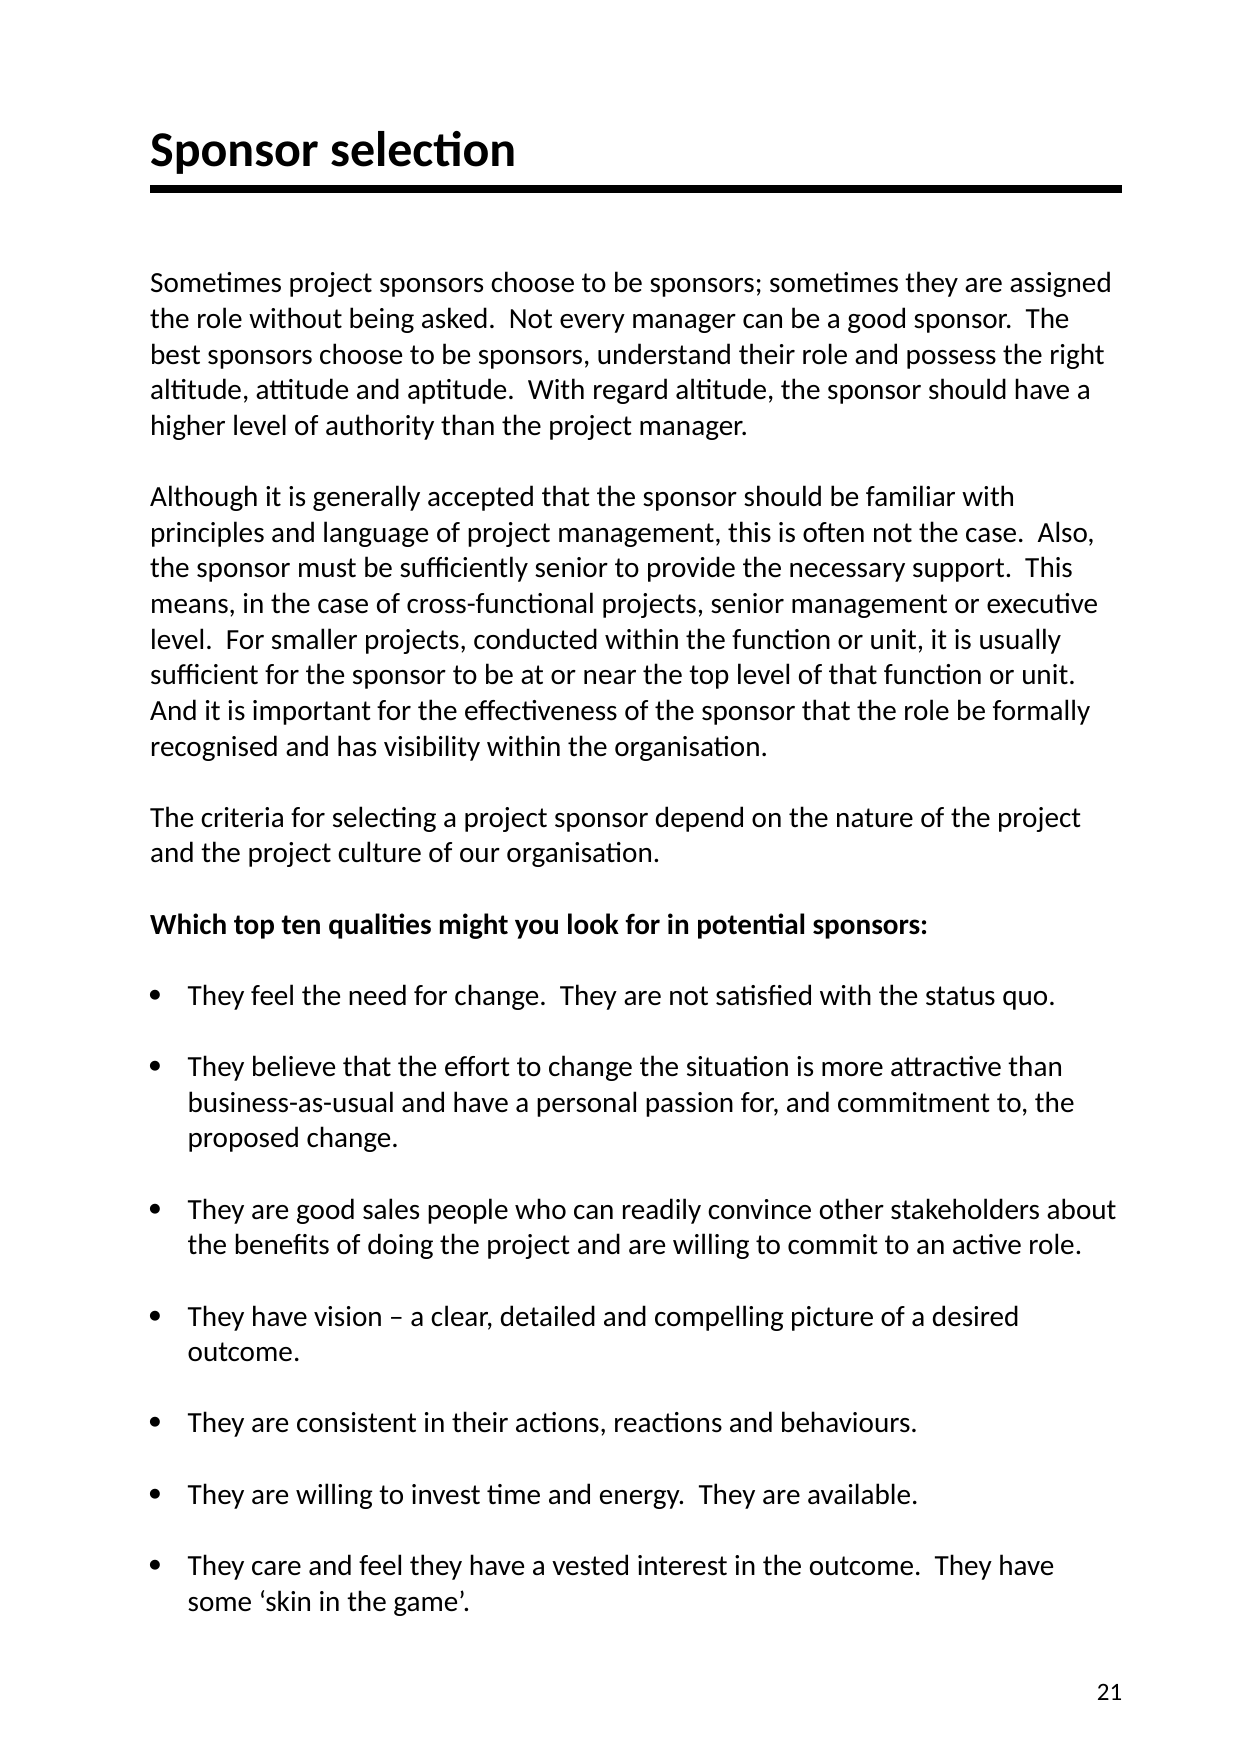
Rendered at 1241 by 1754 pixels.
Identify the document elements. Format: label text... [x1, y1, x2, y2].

text Although it is generally accepted that the sponsor should be familiar with principles and language of project management, this is often not the case. Also, the sponsor must be sufficiently senior to provide the necessary support. This means, in the case of cross-functional projects, senior management or executive level. For smaller projects, conducted within the function or unit, it is usually sufficient for the sponsor to be at or near the top level of that function or unit. And it is important for the effectiveness of the sponsor that the role be formally recognised and has visibility within the organisation. [150, 478, 1122, 763]
title Sponsor selection [150, 118, 1122, 185]
list They are willing to invest time and energy. They are available. [150, 1476, 1122, 1511]
list They are good sales people who can readily convince other stakeholders about the benefits of doing the project and are willing to commit to an active role. [150, 1191, 1122, 1262]
list They have vision – a clear, detailed and compelling picture of a desired outcome. [150, 1298, 1122, 1369]
list They believe that the effort to change the situation is more attractive than business-as-usual and have a personal passion for, and commitment to, the proposed change. [150, 1048, 1122, 1155]
text Which top ten qualities might you look for in potential sponsors: [150, 906, 1122, 941]
list They care and feel they have a vested interest in the outcome. They have some ‘skin in the game’. [150, 1547, 1122, 1618]
list They feel the need for change. They are not satisfied with the status quo. [150, 977, 1122, 1013]
list They are consistent in their actions, reactions and behaviours. [150, 1404, 1122, 1440]
text The criteria for selecting a project sponsor depend on the nature of the project and the project culture of our organisation. [150, 799, 1122, 870]
text Sometimes project sponsors choose to be sponsors; sometimes they are assigned the role without being asked. Not every manager can be a good sponsor. The best sponsors choose to be sponsors, understand their role and possess the right altitude, attitude and aptitude. With regard altitude, the sponsor should have a higher level of authority than the project manager. [150, 264, 1122, 443]
